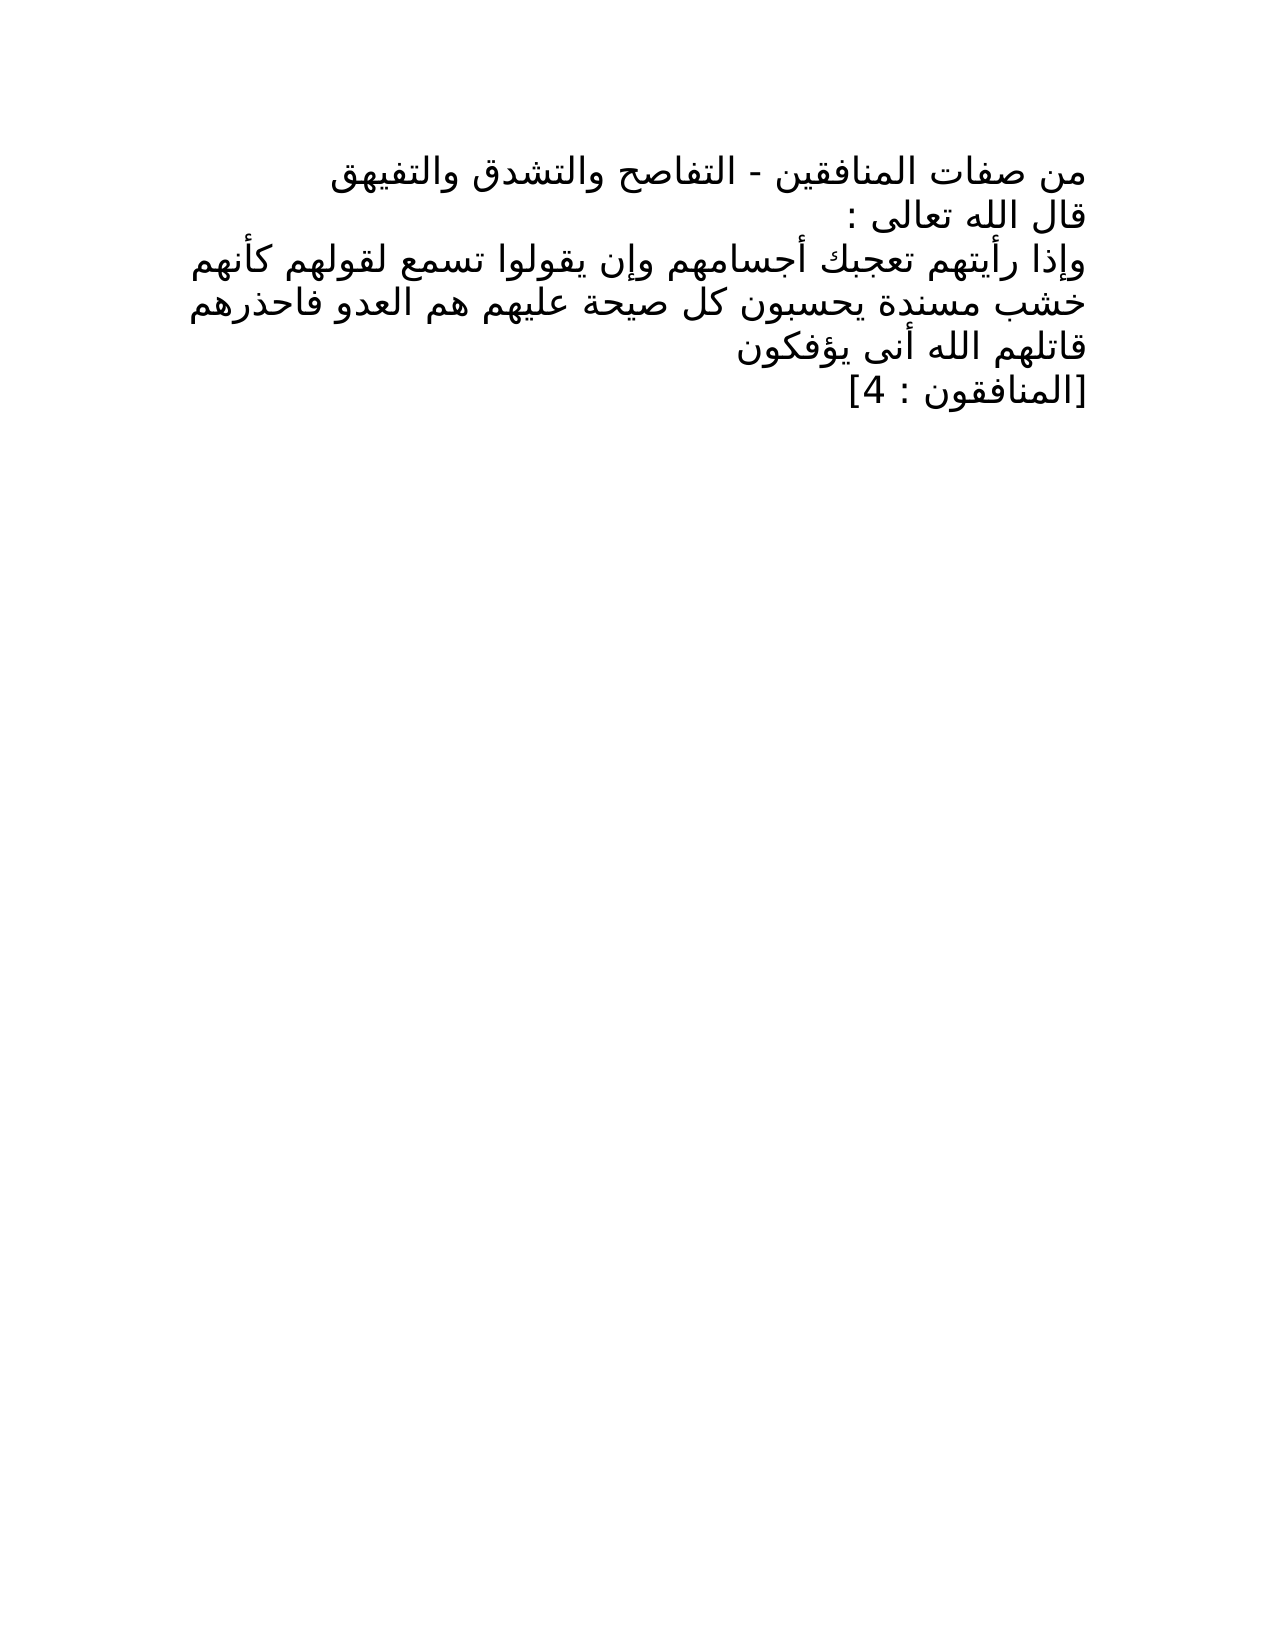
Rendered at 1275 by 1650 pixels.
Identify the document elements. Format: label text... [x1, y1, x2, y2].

text قال الله تعالى : [187, 194, 1087, 237]
text وإذا رأيتهم تعجبك أجسامهم وإن يقولوا تسمع لقولهم كأنهم خشب مسندة يحسبون كل صيحة عليهم هم العدو فاحذرهم قاتلهم الله أنى يؤفكون [187, 237, 1087, 368]
text من صفات المنافقين - التفاصح والتشدق والتفيهق [187, 150, 1087, 194]
text [المنافقون : 4] [187, 368, 1087, 412]
